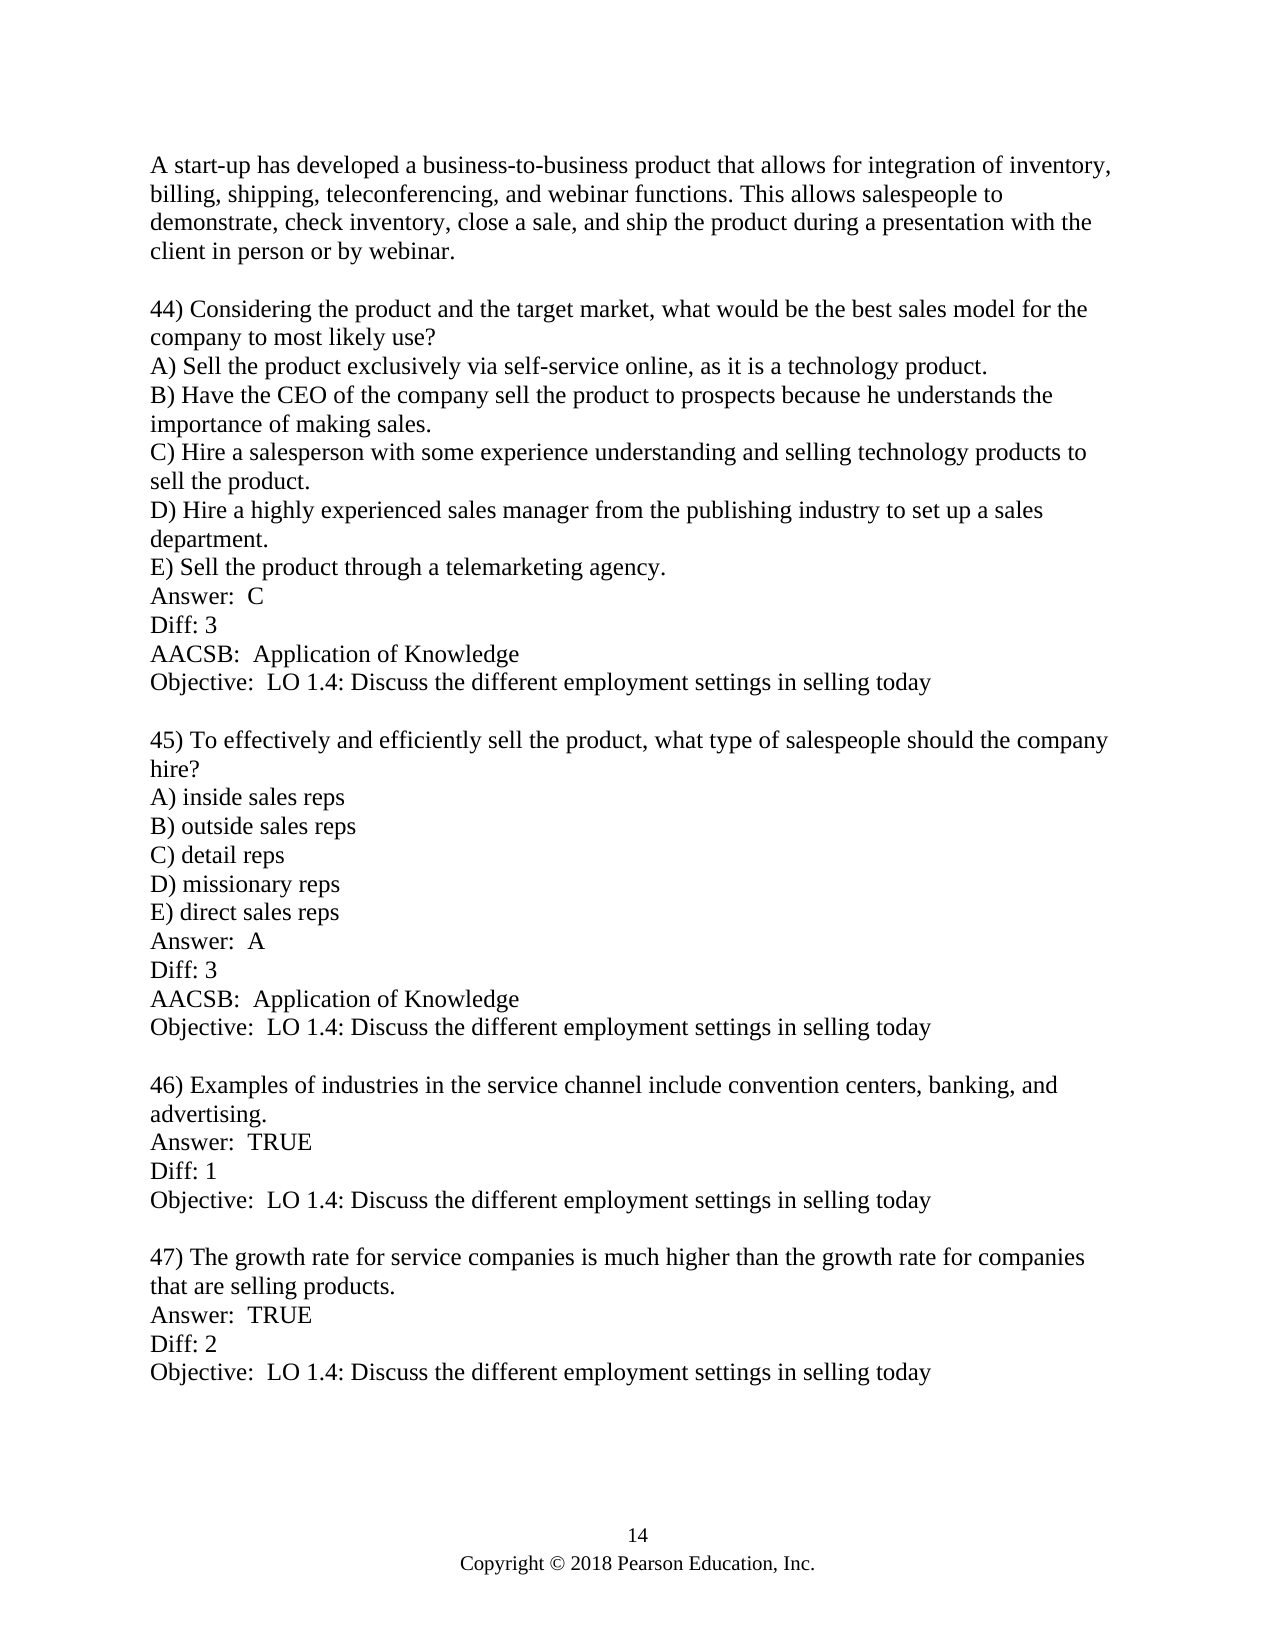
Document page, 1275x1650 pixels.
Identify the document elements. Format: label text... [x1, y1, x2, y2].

text AACSB: Application of Knowledge [150, 639, 1125, 667]
text Answer: C [150, 581, 1125, 610]
text Diff: 3 [150, 610, 1125, 639]
text Objective: LO 1.4: Discuss the different employment settings in selling today [150, 667, 1125, 696]
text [150, 1357, 1125, 1386]
text E) direct sales reps [150, 897, 1125, 926]
text A start-up has developed a business-to-business product that allows for integration of inventory, billing, shipping, teleconferencing, and webinar functions. This allows salespeople to demonstrate, check inventory, close a sale, and ship the product during a presentation with the client in person or by webinar. [150, 150, 1125, 265]
text B) outside sales reps [150, 811, 1125, 840]
text Diff: 1 [150, 1156, 1125, 1185]
text Diff: 2 [150, 1329, 1125, 1357]
text Answer: A [150, 926, 1125, 955]
text E) Sell the product through a telemarketing agency. [150, 552, 1125, 581]
text C) detail reps [150, 840, 1125, 869]
text Answer: TRUE [150, 1300, 1125, 1329]
text Objective: LO 1.4: Discuss the different employment settings in selling today [150, 1185, 1125, 1214]
text 44) Considering the product and the target market, what would be the best sales model for the company to most likely use? [150, 294, 1125, 351]
text 47) The growth rate for service companies is much higher than the growth rate for companies that are selling products. [150, 1242, 1125, 1300]
text Answer: TRUE [150, 1127, 1125, 1156]
text A) inside sales reps [150, 782, 1125, 811]
text D) missionary reps [150, 869, 1125, 897]
text A) Sell the product exclusively via self-service online, as it is a technology product. [150, 351, 1125, 380]
text C) Hire a salesperson with some experience understanding and selling technology products to sell the product. [150, 437, 1125, 495]
text Diff: 3 [150, 955, 1125, 984]
text B) Have the CEO of the company sell the product to prospects because he understands the importance of making sales. [150, 380, 1125, 437]
text 46) Examples of industries in the service channel include convention centers, banking, and advertising. [150, 1070, 1125, 1127]
text 45) To effectively and efficiently sell the product, what type of salespeople should the company hire? [150, 725, 1125, 782]
text Objective: LO 1.4: Discuss the different employment settings in selling today [150, 1012, 1125, 1041]
text AACSB: Application of Knowledge [150, 984, 1125, 1012]
text D) Hire a highly experienced sales manager from the publishing industry to set up a sales department. [150, 495, 1125, 552]
